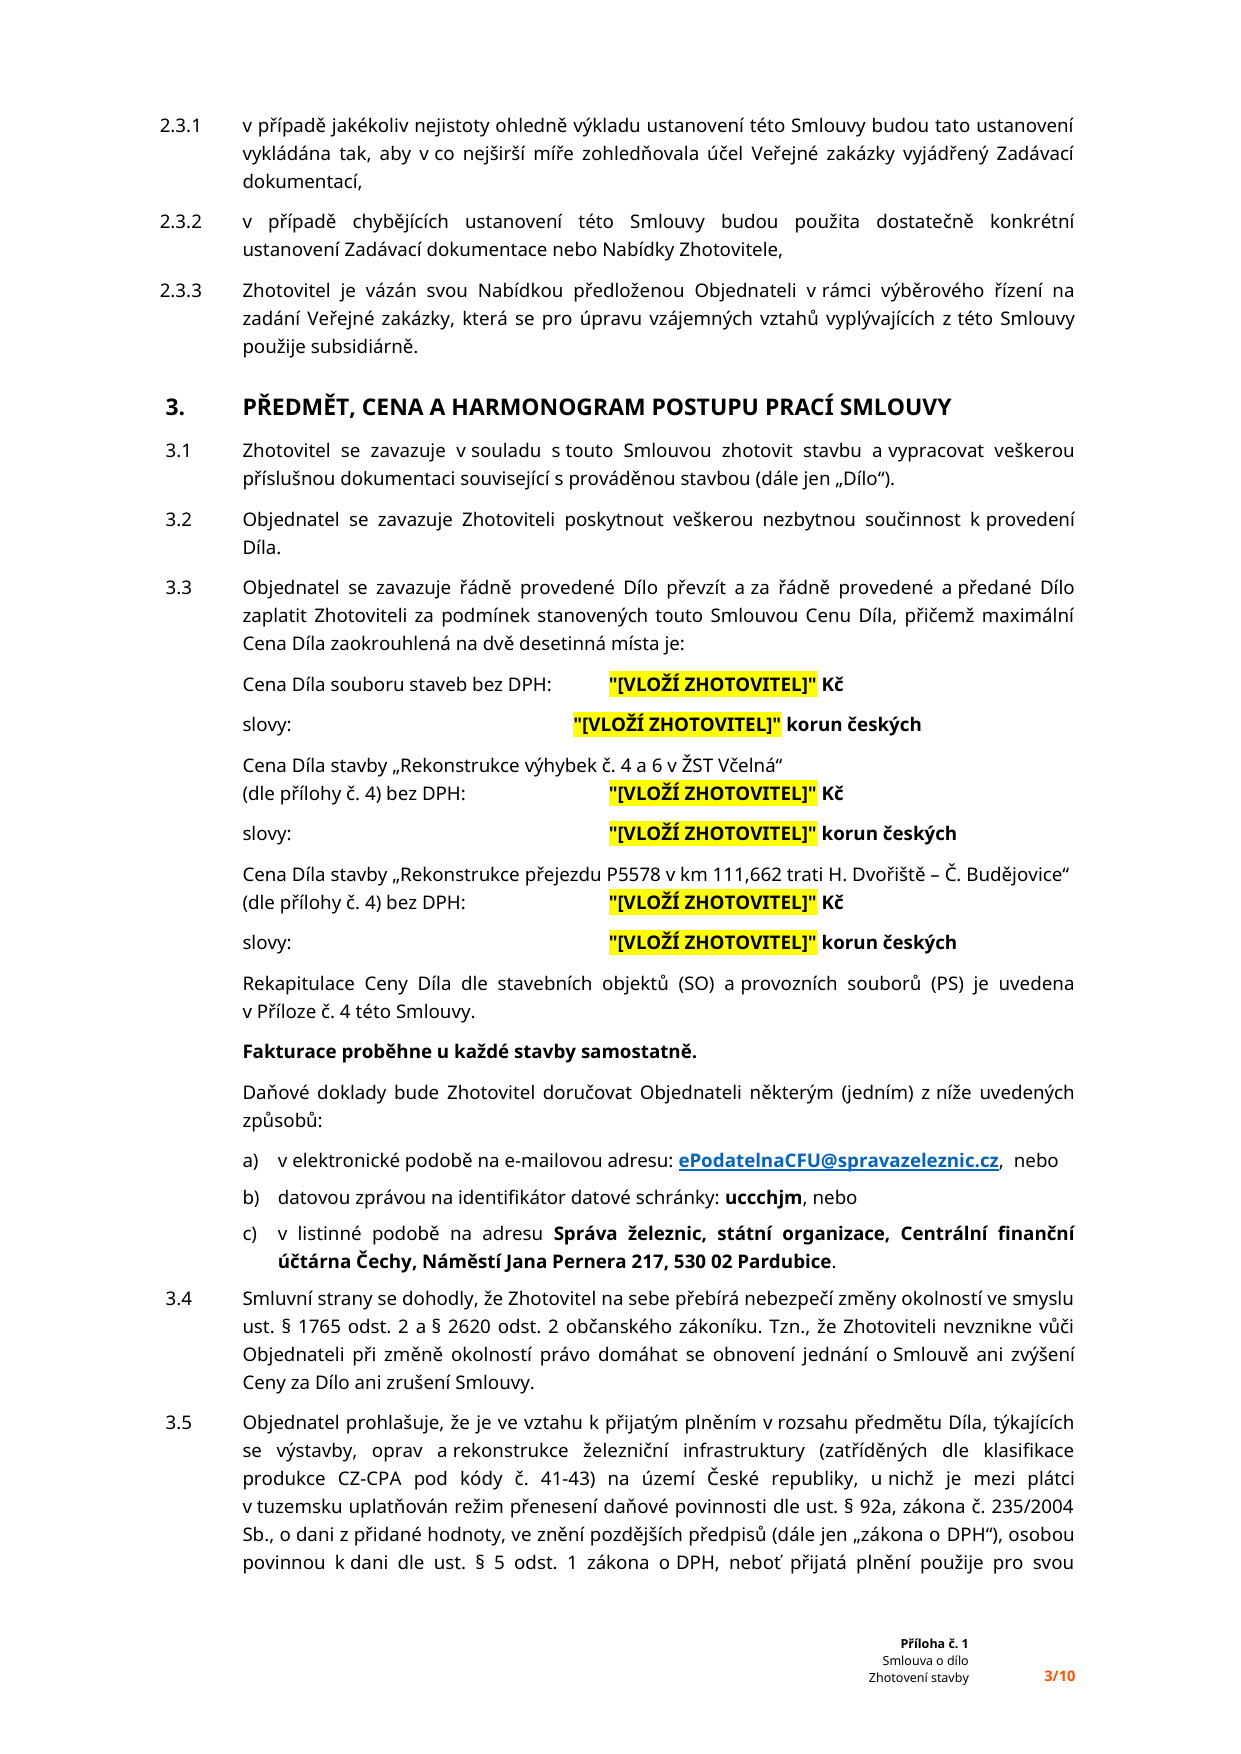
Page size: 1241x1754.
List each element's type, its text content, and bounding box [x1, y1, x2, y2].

text Smluvní strany se dohodly, že Zhotovitel na sebe přebírá nebezpečí změny okolností ve smyslu ust. § 1765 odst. 2 a § 2620 odst. 2 občanského zákoníku. Tzn., že Zhotoviteli nevznikne vůči Objednateli při změně okolností právo domáhat se obnovení jednání o Smlouvě ani zvýšení Ceny za Dílo ani zrušení Smlouvy. [165, 1285, 1075, 1394]
text Objednatel se zavazuje Zhotoviteli poskytnout veškerou nezbytnou součinnost k provedení Díla. [165, 506, 1075, 559]
text Cena Díla stavby „Rekonstrukce přejezdu P5578 v km 111,662 trati H. Dvořiště – Č. Budějovice“ [242, 861, 1075, 887]
text Fakturace proběhne u každé stavby samostatně. [242, 1039, 1075, 1064]
text slovy: "[VLOŽÍ ZHOTOVITEL]" korun českých [242, 821, 609, 846]
text datovou zprávou na identifikátor datové schránky: uccchjm, nebo [242, 1184, 1075, 1210]
text (dle přílohy č. 4) bez DPH: "[VLOŽÍ ZHOTOVITEL]" Kč [817, 889, 1075, 915]
text v případě chybějících ustanovení této Smlouvy budou použita dostatečně konkrétní ustanovení Zadávací dokumentace nebo Nabídky Zhotovitele, [159, 209, 1075, 262]
text v listinné podobě na adresu Správa železnic, státní organizace, Centrální finanční účtárna Čechy, Náměstí Jana Pernera 217, 530 02 Pardubice. [242, 1221, 1075, 1274]
text (dle přílohy č. 4) bez DPH: "[VLOŽÍ ZHOTOVITEL]" Kč [817, 780, 1075, 806]
text v elektronické podobě na e-mailovou adresu: ePodatelnaCFU@spravazeleznic.cz, nebo [242, 1148, 1075, 1173]
text slovy: "[VLOŽÍ ZHOTOVITEL]" korun českých [781, 712, 1075, 737]
text slovy: "[VLOŽÍ ZHOTOVITEL]" korun českých [817, 930, 1075, 955]
text (dle přílohy č. 4) bez DPH: "[VLOŽÍ ZHOTOVITEL]" Kč [242, 780, 609, 806]
text slovy: "[VLOŽÍ ZHOTOVITEL]" korun českých [817, 821, 1075, 846]
text slovy: "[VLOŽÍ ZHOTOVITEL]" korun českých [242, 930, 609, 955]
text Objednatel se zavazuje řádně provedené Dílo převzít a za řádně provedené a předané Dílo zaplatit Zhotoviteli za podmínek stanovených touto Smlouvou Cenu Díla, přičemž maximální Cena Díla zaokrouhlená na dvě desetinná místa je: [165, 574, 1075, 656]
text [165, 1409, 1075, 1575]
text PŘEDMĚT, CENA A HARMONOGRAM POSTUPU PRACÍ SMLOUVY [165, 391, 1075, 422]
text (dle přílohy č. 4) bez DPH: "[VLOŽÍ ZHOTOVITEL]" Kč [242, 889, 609, 915]
text v případě jakékoliv nejistoty ohledně výkladu ustanovení této Smlouvy budou tato ustanovení vykládána tak, aby v co nejširší míře zohledňovala účel Veřejné zakázky vyjádřený Zadávací dokumentací, [159, 112, 1075, 194]
text Rekapitulace Ceny Díla dle stavebních objektů (SO) a provozních souborů (PS) je uvedena v Příloze č. 4 této Smlouvy. [242, 970, 1075, 1024]
text slovy: "[VLOŽÍ ZHOTOVITEL]" korun českých [242, 712, 573, 737]
text Cena Díla souboru staveb bez DPH: "[VLOŽÍ ZHOTOVITEL]" Kč [242, 671, 609, 697]
text Zhotovitel je vázán svou Nabídkou předloženou Objednateli v rámci výběrového řízení na zadání Veřejné zakázky, která se pro úpravu vzájemných vztahů vyplývajících z této Smlouvy použije subsidiárně. [159, 277, 1075, 359]
text Cena Díla stavby „Rekonstrukce výhybek č. 4 a 6 v ŽST Včelná“ [242, 752, 1075, 778]
text Cena Díla souboru staveb bez DPH: "[VLOŽÍ ZHOTOVITEL]" Kč [817, 671, 1075, 697]
list Daňové doklady bude Zhotovitel doručovat Objednateli některým (jedním) z níže uvedených způsobů: [242, 1079, 1075, 1133]
text Zhotovitel se zavazuje v souladu s touto Smlouvou zhotovit stavbu a vypracovat veškerou příslušnou dokumentaci související s prováděnou stavbou (dále jen „Dílo“). [165, 437, 1075, 491]
